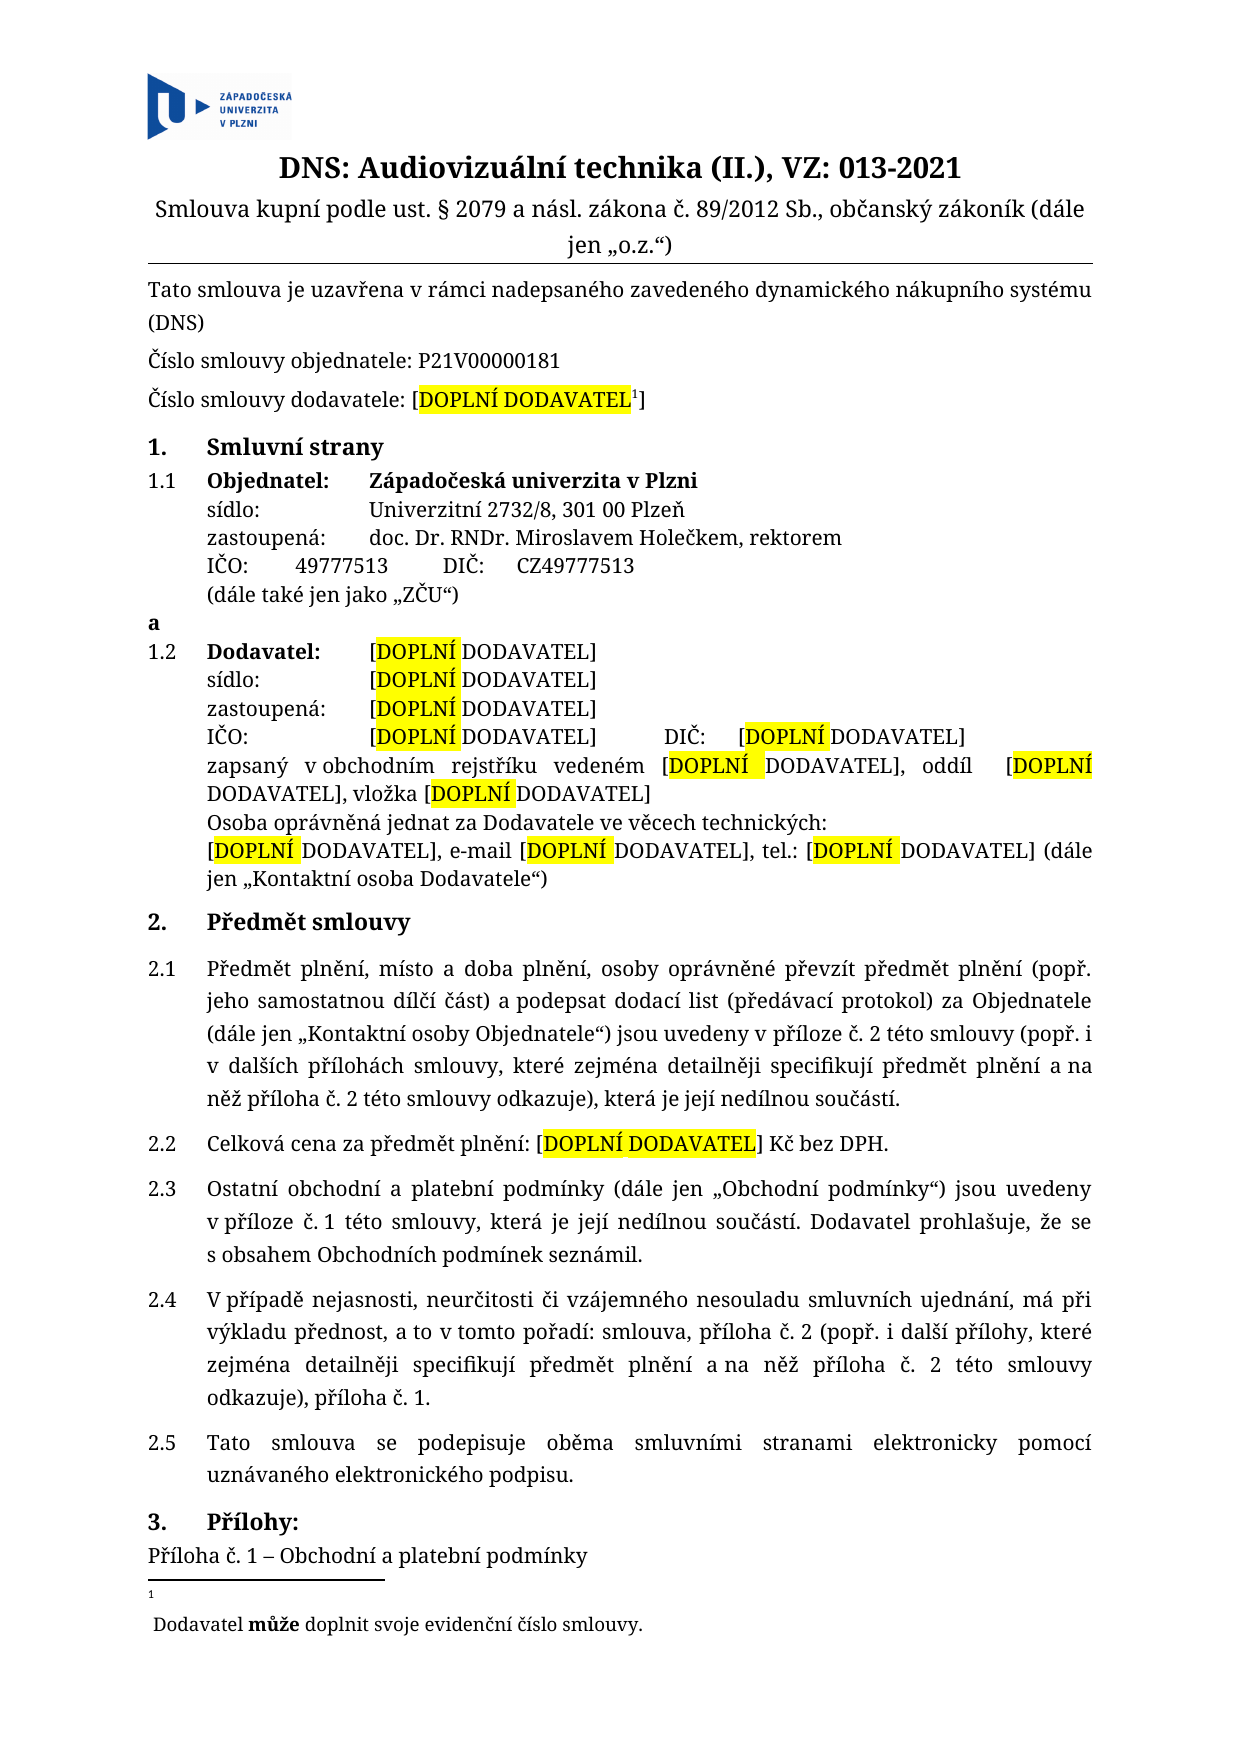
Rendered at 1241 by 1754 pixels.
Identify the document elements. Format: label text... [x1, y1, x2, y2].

text Číslo smlouvy objednatele: P21V00000181 [148, 346, 1093, 375]
text [DOPLNÍ DODAVATEL], e-mail [DOPLNÍ DODAVATEL], tel.: [DOPLNÍ DODAVATEL] (dále jen „Kontaktní osoba Dodavatele“) [207, 836, 1093, 893]
text Příloha č. 1 – Obchodní a platební podmínky [148, 1541, 1093, 1570]
list Smluvní strany [148, 430, 1093, 462]
text Číslo smlouvy dodavatele: [DOPLNÍ DODAVATEL] [148, 385, 419, 414]
text zastoupená: doc. Dr. RNDr. Miroslavem Holečkem, rektorem [207, 523, 1093, 552]
text a [148, 608, 1093, 637]
text (dále také jen jako „ZČU“) [207, 580, 1093, 608]
list Objednatel: Západočeská univerzita v Plzni [148, 466, 1093, 495]
text zastoupená: [DOPLNÍ DODAVATEL] [461, 694, 1093, 722]
list Předmět smlouvy [148, 905, 1093, 937]
text zapsaný v obchodním rejstříku vedeném [DOPLNÍ DODAVATEL], oddíl [DOPLNÍ DODAVATEL], vložka [DOPLNÍ DODAVATEL] [207, 751, 1093, 808]
text Tato smlouva je uzavřena v rámci nadepsaného zavedeného dynamického nákupního systému (DNS) [148, 275, 1093, 336]
list Tato smlouva se podepisuje oběma smluvními stranami elektronicky pomocí uznávaného elektronického podpisu. [148, 1428, 1093, 1489]
list Přílohy: [148, 1505, 1093, 1537]
list Celková cena za předmět plnění: [DOPLNÍ DODAVATEL] Kč bez DPH. [756, 1129, 1093, 1158]
text IČO: 49777513 DIČ: CZ49777513 [207, 552, 1093, 580]
text IČO: [DOPLNÍ DODAVATEL] DIČ: [DOPLNÍ DODAVATEL] [461, 722, 745, 751]
picture [147, 73, 292, 140]
text sídlo: Univerzitní 2732/8, 301 00 Plzeň [207, 495, 1093, 523]
list Ostatní obchodní a platební podmínky (dále jen „Obchodní podmínky“) jsou uvedeny v příloze č. 1 této smlouvy, která je její nedílnou součástí. Dodavatel prohlašuje, že se s obsahem Obchodních podmínek seznámil. [148, 1174, 1093, 1268]
list Celková cena za předmět plnění: [DOPLNÍ DODAVATEL] Kč bez DPH. [148, 1129, 543, 1158]
text Osoba oprávněná jednat za Dodavatele ve věcech technických: [207, 808, 1093, 836]
list Dodavatel: [DOPLNÍ DODAVATEL] [461, 637, 1093, 665]
text IČO: [DOPLNÍ DODAVATEL] DIČ: [DOPLNÍ DODAVATEL] [207, 722, 376, 751]
text DNS: Audiovizuální technika (II.), VZ: 013-2021 [148, 148, 1093, 187]
text sídlo: [DOPLNÍ DODAVATEL] [461, 665, 1093, 694]
text IČO: [DOPLNÍ DODAVATEL] DIČ: [DOPLNÍ DODAVATEL] [830, 722, 1093, 751]
list Dodavatel: [DOPLNÍ DODAVATEL] [148, 637, 376, 665]
text zastoupená: [DOPLNÍ DODAVATEL] [207, 694, 376, 722]
text Smlouva kupní podle ust. § 2079 a násl. zákona č. 89/2012 Sb., občanský zákoník (dále jen „o.z.“) [148, 193, 1093, 263]
text sídlo: [DOPLNÍ DODAVATEL] [207, 665, 376, 694]
list V případě nejasnosti, neurčitosti či vzájemného nesouladu smluvních ujednání, má při výkladu přednost, a to v tomto pořadí: smlouva, příloha č. 2 (popř. i další přílohy, které zejména detailněji specifikují předmět plnění a na něž příloha č. 2 této smlouvy odkazuje), příloha č. 1. [148, 1285, 1093, 1411]
text Číslo smlouvy dodavatele: [DOPLNÍ DODAVATEL] [631, 385, 1093, 414]
list Předmět plnění, místo a doba plnění, osoby oprávněné převzít předmět plnění (popř. jeho samostatnou dílčí část) a podepsat dodací list (předávací protokol) za Objednatele (dále jen „Kontaktní osoby Objednatele“) jsou uvedeny v příloze č. 2 této smlouvy (popř. i v dalších přílohách smlouvy, které zejména detailněji specifikují předmět plnění a na něž příloha č. 2 této smlouvy odkazuje), která je její nedílnou součástí. [148, 954, 1093, 1113]
